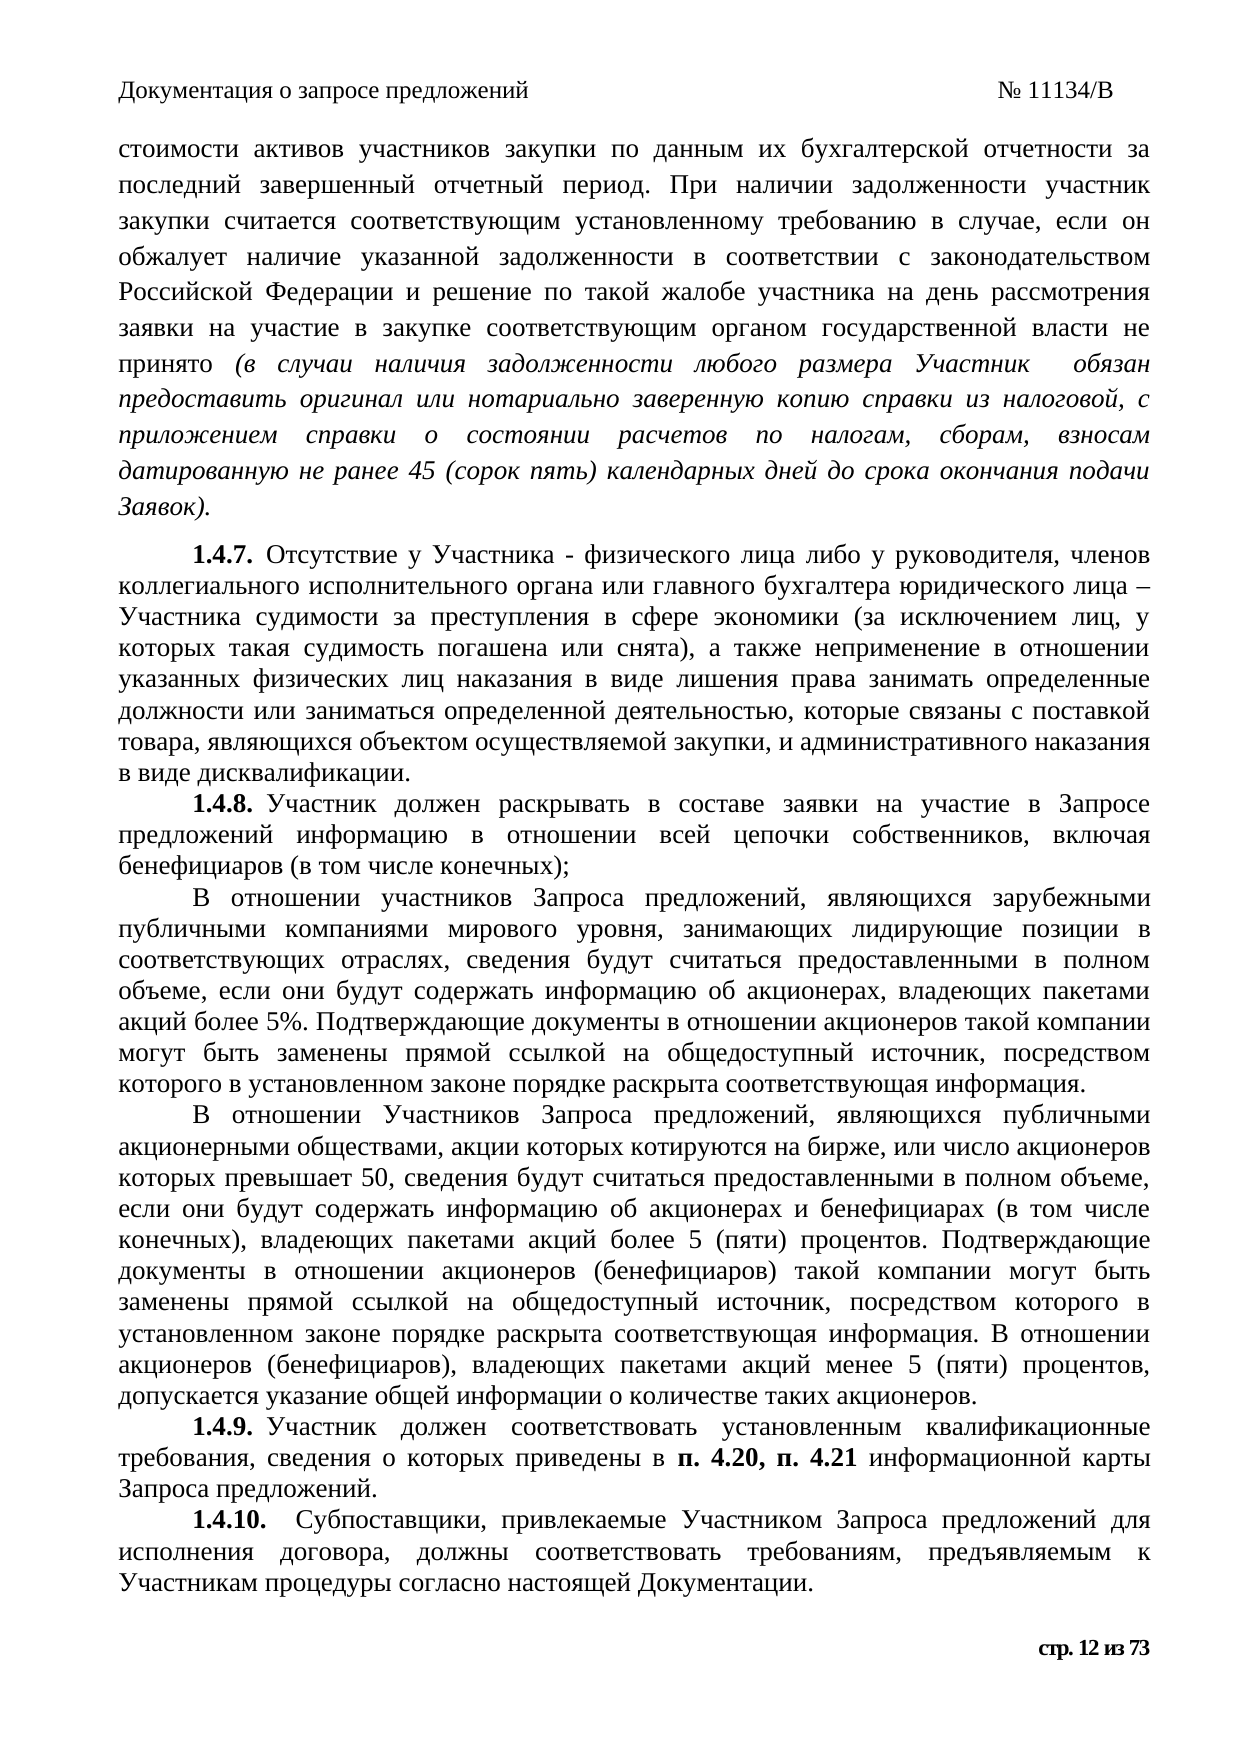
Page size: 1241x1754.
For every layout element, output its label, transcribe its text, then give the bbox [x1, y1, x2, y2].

list Участник должен раскрывать в составе заявки на участие в Запросе предложений информацию в отношении всей цепочки собственников, включая бенефициаров (в том числе конечных); [118, 787, 1152, 881]
list Участник должен соответствовать установленным квалификационные требования, сведения о которых приведены в п. 4.20, п. 4.21 информационной карты Запроса предложений. [118, 1410, 1152, 1503]
list Отсутствие у Участника - физического лица либо у руководителя, членов коллегиального исполнительного органа или главного бухгалтера юридического лица – Участника судимости за преступления в сфере экономики (за исключением лиц, у которых такая судимость погашена или снята), а также неприменение в отношении указанных физических лиц наказания в виде лишения права занимать определенные должности или заниматься определенной деятельностью, которые связаны с поставкой товара, являющихся объектом осуществляемой закупки, и административного наказания в виде дисквалификации. [118, 538, 1152, 787]
list Субпоставщики, привлекаемые Участником Запроса предложений для исполнения договора, должны соответствовать требованиям, предъявляемым к Участникам процедуры согласно настоящей Документации. [118, 1503, 1152, 1597]
text В отношении участников Запроса предложений, являющихся зарубежными публичными компаниями мирового уровня, занимающих лидирующие позиции в соответствующих отраслях, сведения будут считаться предоставленными в полном объеме, если они будут содержать информацию об акционерах, владеющих пакетами акций более 5%. Подтверждающие документы в отношении акционеров такой компании могут быть заменены прямой ссылкой на общедоступный источник, посредством которого в установленном законе порядке раскрыта соответствующая информация. [118, 881, 1152, 1099]
text В отношении Участников Запроса предложений, являющихся публичными акционерными обществами, акции которых котируются на бирже, или число акционеров которых превышает 50, сведения будут считаться предоставленными в полном объеме, если они будут содержать информацию об акционерах и бенефициарах (в том числе конечных), владеющих пакетами акций более 5 (пяти) процентов. Подтверждающие документы в отношении акционеров (бенефициаров) такой компании могут быть заменены прямой ссылкой на общедоступный источник, посредством которого в установленном законе порядке раскрыта соответствующая информация. В отношении акционеров (бенефициаров), владеющих пакетами акций менее 5 (пяти) процентов, допускается указание общей информации о количестве таких акционеров. [118, 1099, 1152, 1410]
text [118, 132, 1152, 521]
